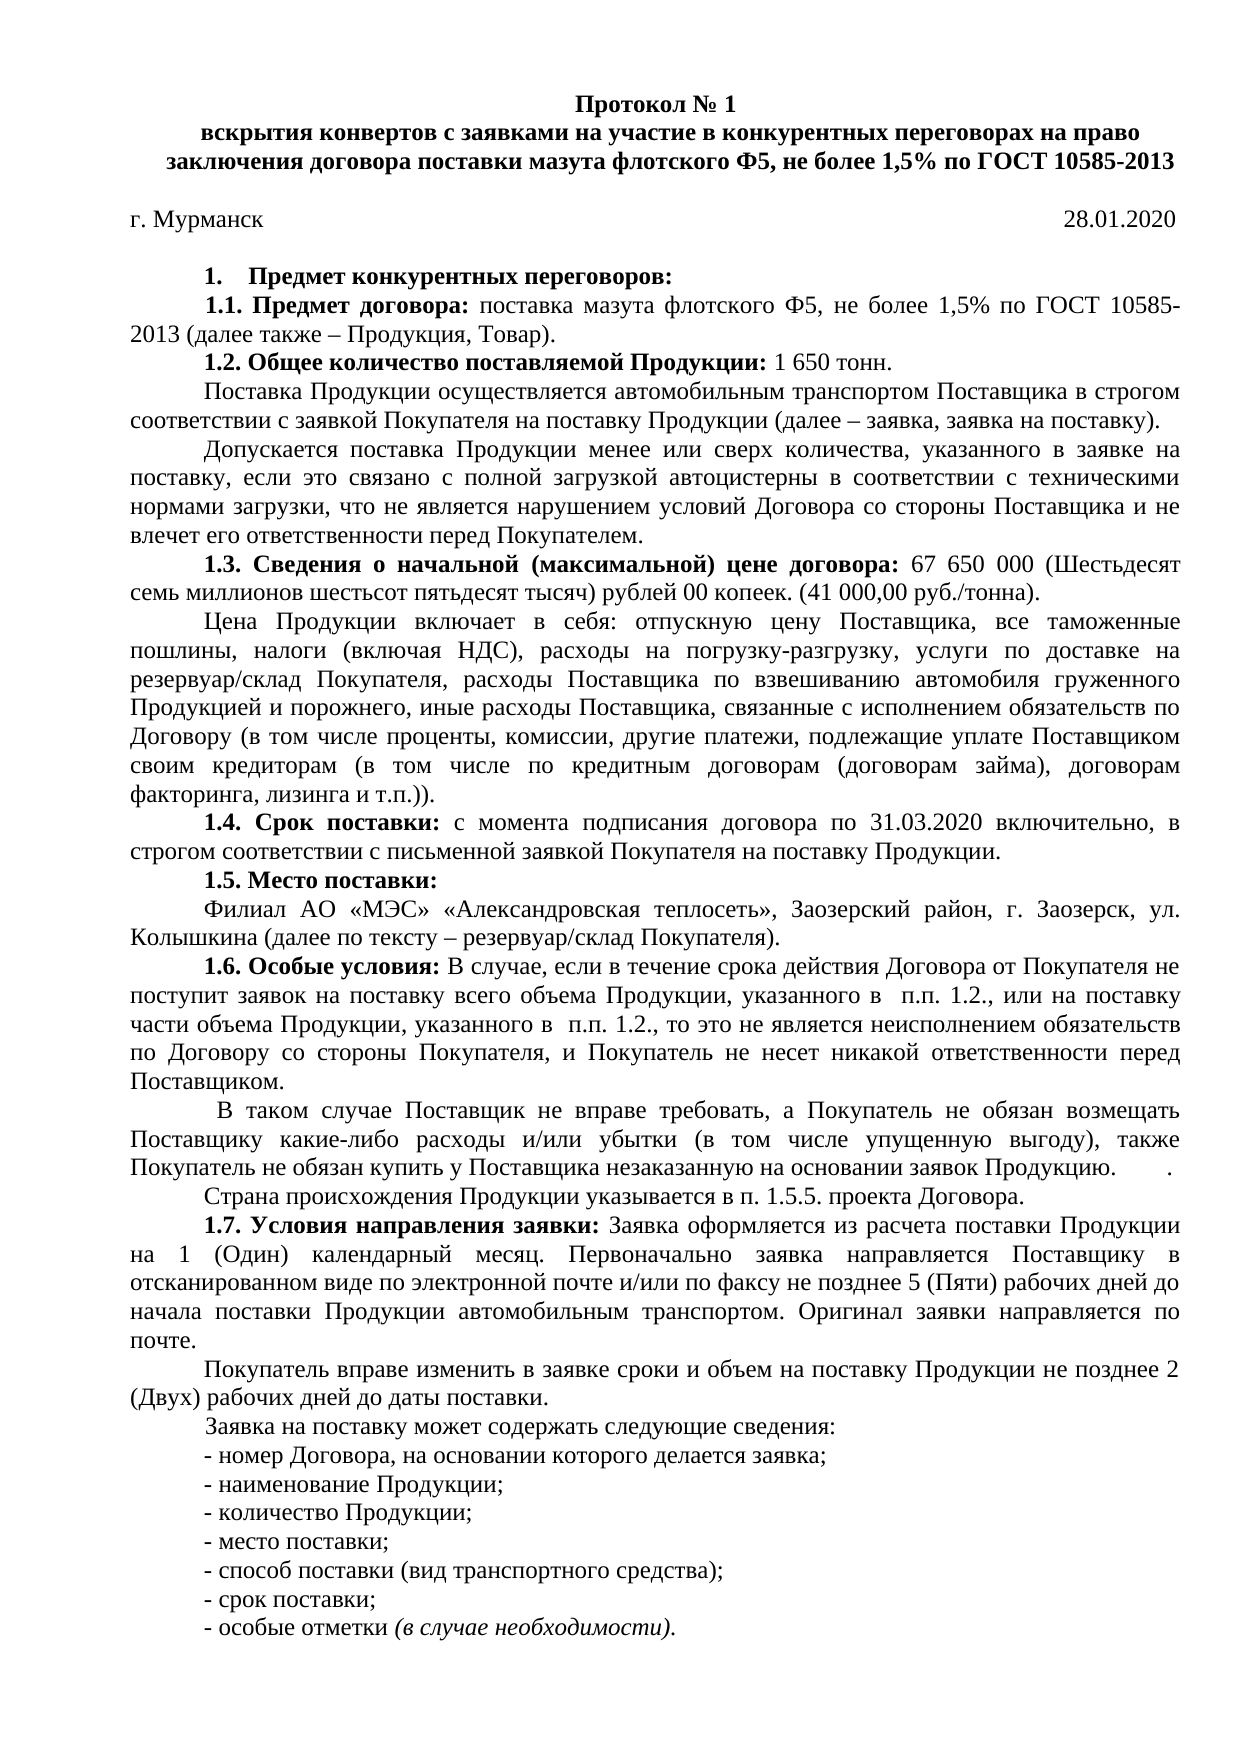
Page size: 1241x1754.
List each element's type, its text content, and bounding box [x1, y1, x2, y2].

text вскрытия конвертов с заявками на участие в конкурентных переговорах на право заключения договора поставки мазута флотского Ф5, не более 1,5% по ГОСТ 10585-2013 [159, 117, 1181, 175]
text г. Мурманск 28.01.2020 [130, 204, 1181, 232]
text Допускается поставка Продукции менее или сверх количества, указанного в заявке на поставку, если это связано с полной загрузкой автоцистерны в соответствии с техническими нормами загрузки, что не является нарушением условий Договора со стороны Поставщика и не влечет его ответственности перед Покупателем. [130, 434, 1181, 549]
text Страна происхождения Продукции указывается в п. 1.5.5. проекта Договора. [130, 1181, 1181, 1210]
text Филиал АО «МЭС» «Александровская теплосеть», Заозерский район, г. Заозерск, ул. Колышкина (далее по тексту – резервуар/склад Покупателя). [130, 894, 1181, 951]
text - количество Продукции; [130, 1497, 1181, 1526]
text 1.2. Общее количество поставляемой Продукции: 1 650 тонн. [130, 347, 1181, 376]
subtitle Предмет конкурентных переговоров: [130, 261, 1181, 290]
text - номер Договора, на основании которого делается заявка; [130, 1440, 1181, 1469]
text Цена Продукции включает в себя: отпускную цену Поставщика, все таможенные пошлины, налоги (включая НДС), расходы на погрузку-разгрузку, услуги по доставке на резервуар/склад Покупателя, расходы Поставщика по взвешиванию автомобиля груженного Продукцией и порожнего, иные расходы Поставщика, связанные с исполнением обязательств по Договору (в том числе проценты, комиссии, другие платежи, подлежащие уплате Поставщиком своим кредиторам (в том числе по кредитным договорам (договорам займа), договорам факторинга, лизинга и т.п.)). [130, 606, 1181, 807]
text 1.5. Место поставки: [130, 865, 1181, 894]
text В таком случае Поставщик не вправе требовать, а Покупатель не обязан возмещать Поставщику какие-либо расходы и/или убытки (в том числе упущенную выгоду), также Покупатель не обязан купить у Поставщика незаказанную на основании заявок Продукцию. . [130, 1095, 1181, 1181]
text Заявка на поставку может содержать следующие сведения: [205, 1411, 1181, 1440]
text 1.4. Срок поставки: с момента подписания договора по 31.03.2020 включительно, в строгом соответствии с письменной заявкой Покупателя на поставку Продукции. [130, 807, 1181, 865]
text - место поставки; [130, 1526, 1181, 1555]
text 1.1. Предмет договора: поставка мазута флотского Ф5, не более 1,5% по ГОСТ 10585-2013 (далее также – Продукция, Товар). [130, 290, 1181, 347]
text Поставка Продукции осуществляется автомобильным транспортом Поставщика в строгом соответствии с заявкой Покупателя на поставку Продукции (далее – заявка, заявка на поставку). [130, 376, 1181, 434]
text Протокол № 1 [130, 89, 1181, 117]
text - наименование Продукции; [130, 1469, 1181, 1497]
text 1.6. Особые условия: В случае, если в течение срока действия Договора от Покупателя не поступит заявок на поставку всего объема Продукции, указанного в п.п. 1.2., или на поставку части объема Продукции, указанного в п.п. 1.2., то это не является неисполнением обязательств по Договору со стороны Покупателя, и Покупатель не несет никакой ответственности перед Поставщиком. [130, 951, 1181, 1095]
text Покупатель вправе изменить в заявке сроки и объем на поставку Продукции не позднее 2 (Двух) рабочих дней до даты поставки. [130, 1354, 1181, 1411]
text - способ поставки (вид транспортного средства); [130, 1555, 1181, 1584]
text 1.3. Сведения о начальной (максимальной) цене договора: 67 650 000 (Шестьдесят семь миллионов шестьсот пятьдесят тысяч) рублей 00 копеек. (41 000,00 руб./тонна). [130, 549, 1181, 606]
text 1.7. Условия направления заявки: Заявка оформляется из расчета поставки Продукции на 1 (Один) календарный месяц. Первоначально заявка направляется Поставщику в отсканированном виде по электронной почте и/или по факсу не позднее 5 (Пяти) рабочих дней до начала поставки Продукции автомобильным транспортом. Оригинал заявки направляется по почте. [130, 1210, 1181, 1354]
text - особые отметки (в случае необходимости). [130, 1612, 1181, 1641]
text - срок поставки; [130, 1584, 1181, 1612]
